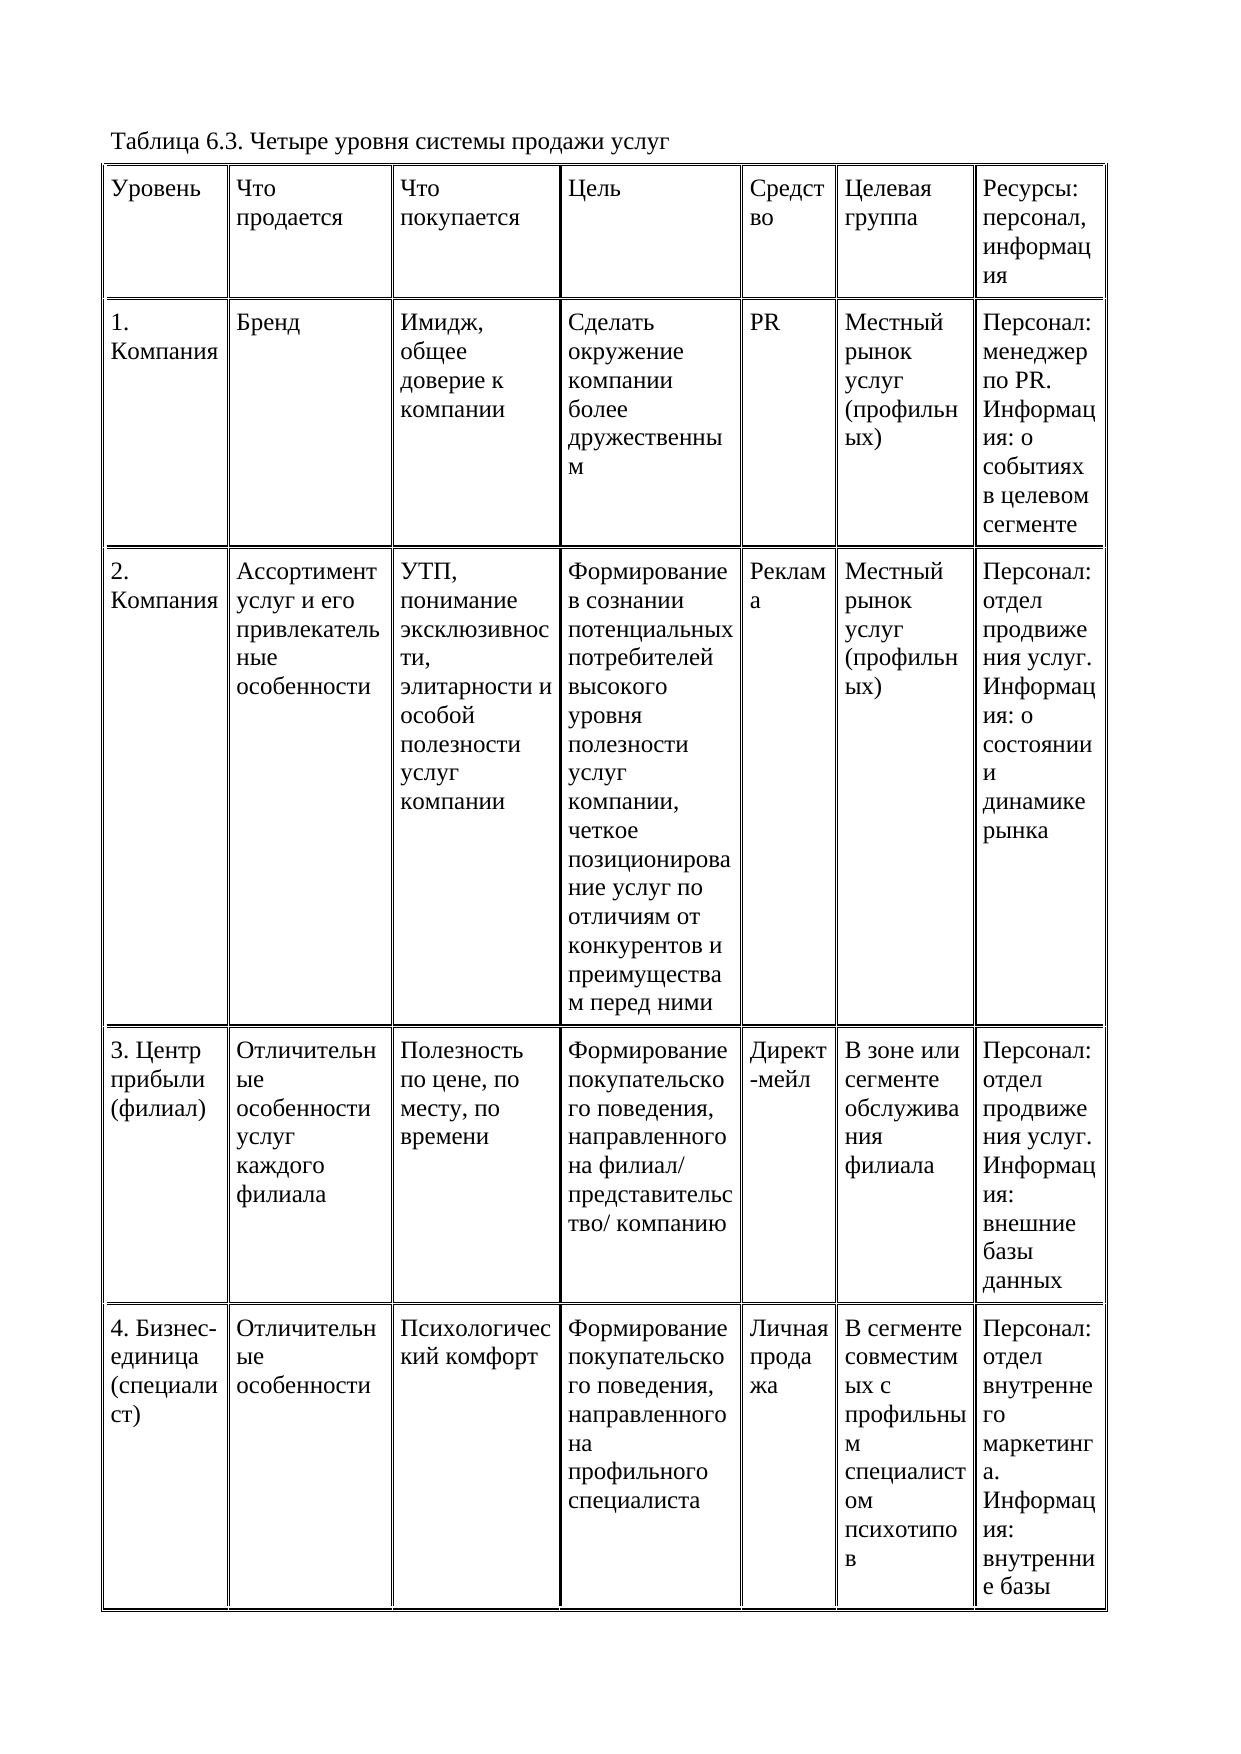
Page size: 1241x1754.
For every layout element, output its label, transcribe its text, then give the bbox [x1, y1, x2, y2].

table_cell В зоне или сегменте обслуживания филиала [838, 1028, 973, 1302]
table_cell Цель [562, 166, 740, 296]
table_cell Бренд [230, 300, 391, 545]
table_cell Что покупается [394, 166, 559, 296]
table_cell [229, 1305, 392, 1608]
table_cell PR [743, 300, 835, 545]
table_cell Местный рынок услуг (профильных) [838, 549, 973, 1024]
table_cell Полезность по цене, по месту, по времени [394, 1028, 559, 1302]
table_cell Отличительные особенности услуг каждого филиала [230, 1028, 391, 1302]
table_cell Целевая группа [838, 166, 973, 296]
table_cell Сделать окружение компании более дружественным [562, 300, 740, 545]
table_cell Персонал: отдел продвижения услуг. Информация: о состоянии и динамике рынка [977, 545, 1105, 1024]
table_cell Ассортимент услуг и его привлекательные особенности [230, 549, 391, 1024]
table_cell УТП, понимание эксклюзивности, элитарности и особой полезности услуг компании [394, 549, 559, 1024]
table_cell Персонал: менеджер по PR. Информация: о событиях в целевом сегменте [977, 296, 1105, 545]
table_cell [103, 1302, 228, 1608]
table_cell Формирование в сознании потенциальных потребителей высокого уровня полезности услуг компании, четкое позиционирование услуг по отличиям от конкурентов и преимуществам перед ними [562, 549, 740, 1024]
table_cell Ресурсы: персонал, информация [977, 163, 1106, 296]
table_header Таблица 6.3. Четыре уровня системы продажи услуг [103, 118, 1106, 162]
table_cell Директ-мейл [743, 1028, 835, 1302]
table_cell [393, 1305, 560, 1608]
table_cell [560, 1305, 742, 1608]
table_cell Что продается [230, 166, 391, 296]
table_cell 3. Центр прибыли (филиал) [104, 1024, 227, 1302]
table_cell Формирование покупательского поведения, направленного на филиал/ представительство/ компанию [562, 1028, 740, 1302]
table_cell 1. Компания [104, 296, 227, 545]
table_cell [975, 1302, 1106, 1608]
table_cell Персонал: отдел продвижения услуг. Информация: внешние базы данных [977, 1024, 1105, 1302]
table_cell Уровень [103, 163, 227, 296]
table_cell Средство [743, 166, 835, 296]
table_cell Местный рынок услуг (профильных) [838, 300, 973, 545]
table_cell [837, 1302, 975, 1608]
table_cell Реклама [743, 549, 835, 1024]
table_cell Имидж, общее доверие к компании [394, 300, 559, 545]
table_cell Личная продажа [742, 1305, 837, 1608]
table_cell 2. Компания [104, 545, 227, 1024]
